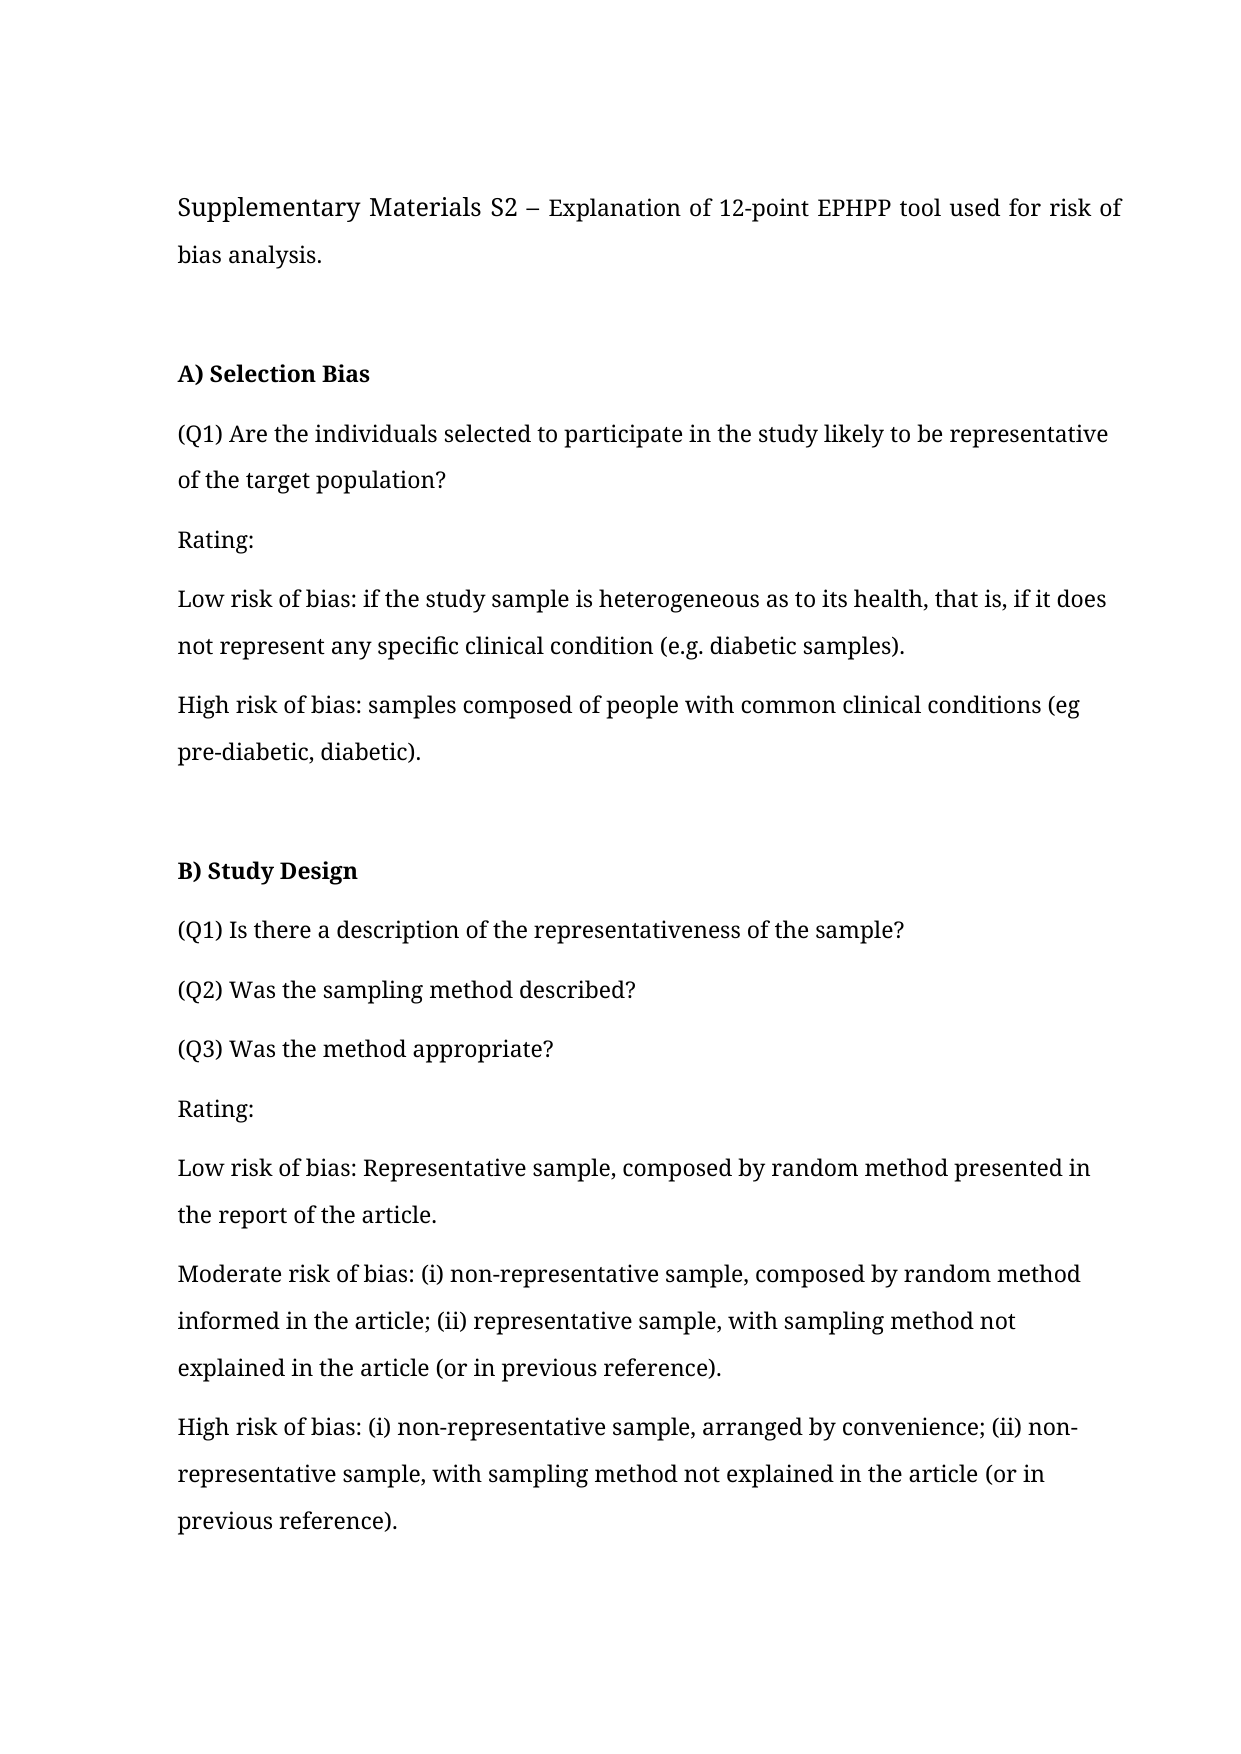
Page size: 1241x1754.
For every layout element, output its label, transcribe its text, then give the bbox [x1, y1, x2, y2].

text Low risk of bias: if the study sample is heterogeneous as to its health, that is, if it does not represent any specific clinical condition (e.g. diabetic samples). [177, 583, 1122, 661]
text Moderate risk of bias: (i) non-representative sample, composed by random method informed in the article; (ii) representative sample, with sampling method not explained in the article (or in previous reference). [177, 1258, 1122, 1383]
text Rating: [177, 1092, 1122, 1124]
text (Q1) Are the individuals selected to participate in the study likely to be representative of the target population? [177, 417, 1122, 496]
text A) Selection Bias [177, 358, 1122, 389]
text Supplementary Materials S2 – Explanation of 12-point EPHPP tool used for risk of bias analysis. [177, 190, 1122, 271]
text Rating: [177, 524, 1122, 555]
text (Q3) Was the method appropriate? [177, 1033, 1122, 1064]
text (Q2) Was the sampling method described? [177, 974, 1122, 1005]
text High risk of bias: (i) non-representative sample, arranged by convenience; (ii) non-representative sample, with sampling method not explained in the article (or in previous reference). [177, 1411, 1122, 1536]
text B) Study Design [177, 855, 1122, 886]
text (Q1) Is there a description of the representativeness of the sample? [177, 914, 1122, 946]
text High risk of bias: samples composed of people with common clinical conditions (eg pre-diabetic, diabetic). [177, 689, 1122, 767]
text Low risk of bias: Representative sample, composed by random method presented in the report of the article. [177, 1152, 1122, 1230]
